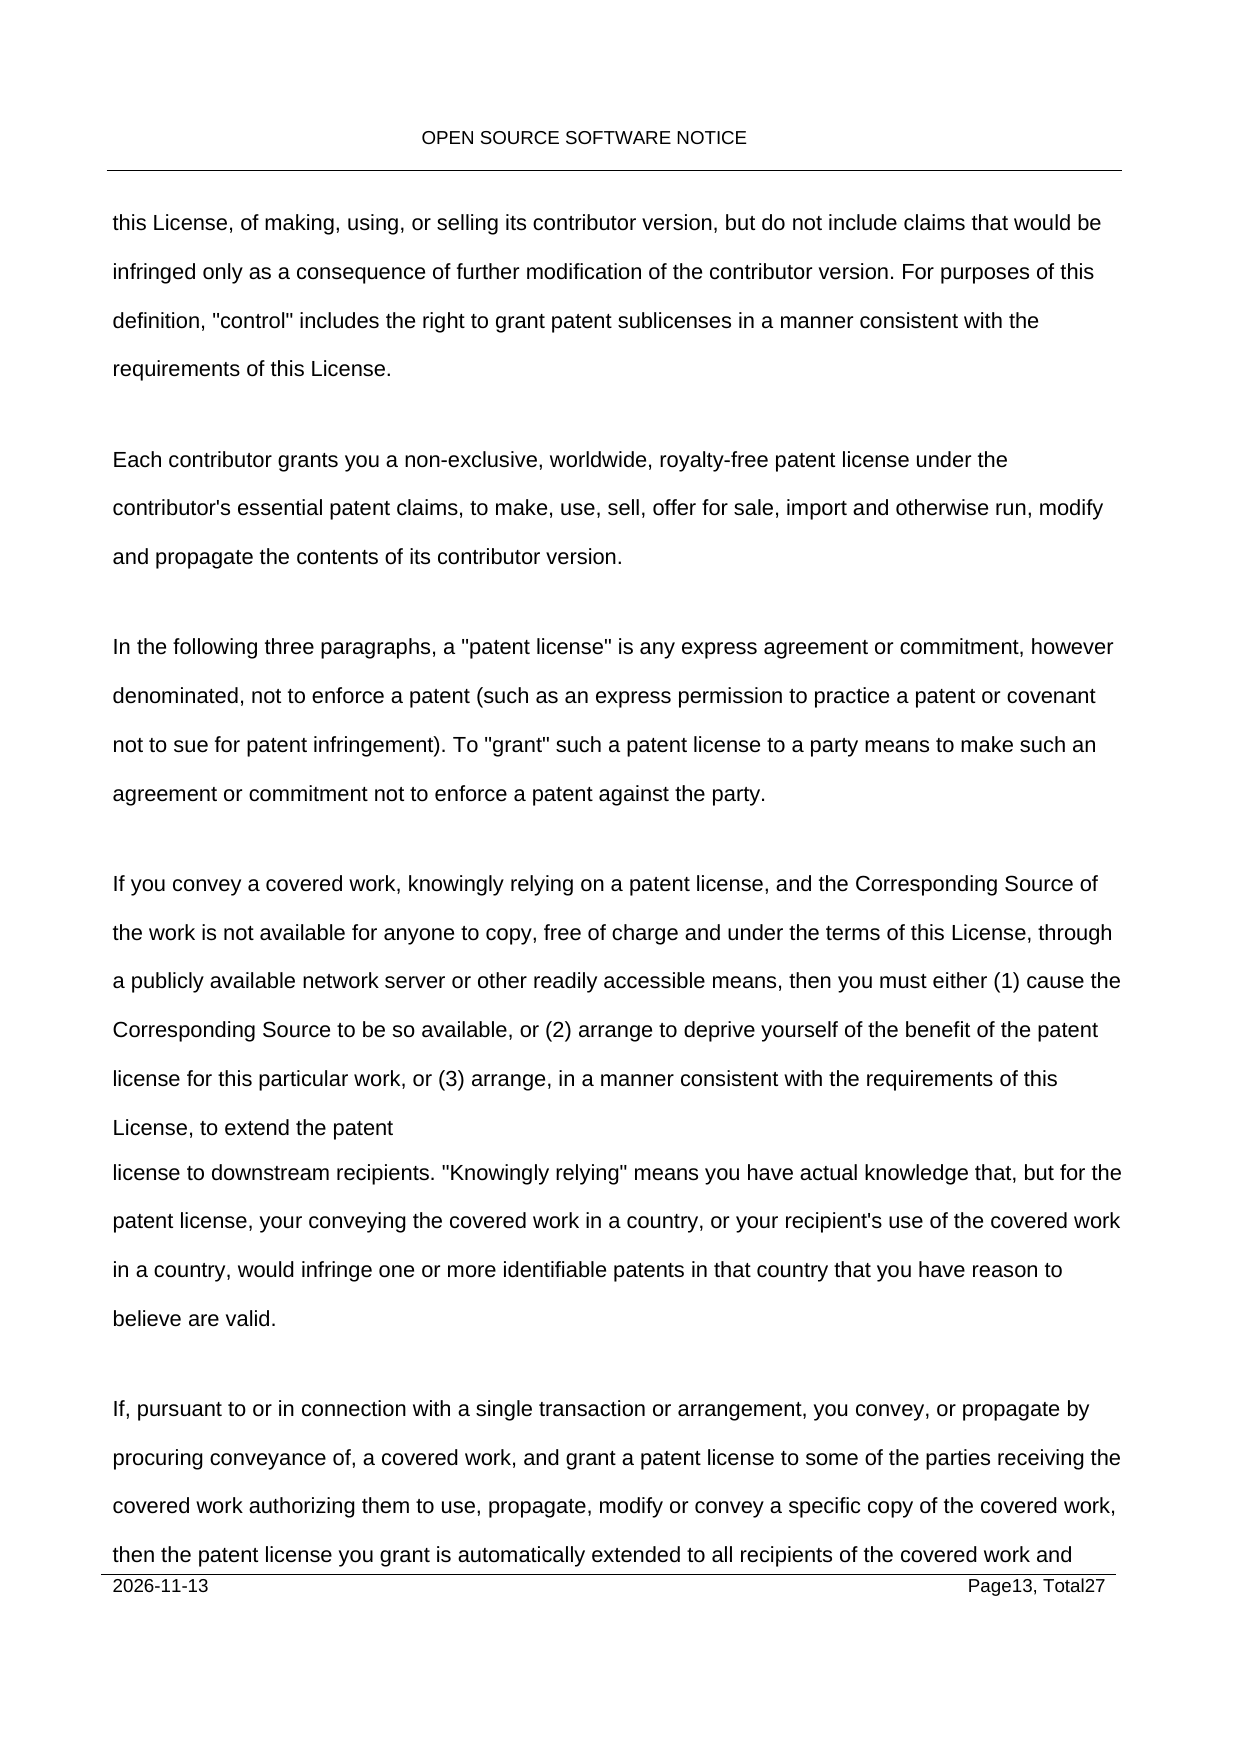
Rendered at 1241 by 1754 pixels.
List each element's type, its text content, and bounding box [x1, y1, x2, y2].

text In the following three paragraphs, a "patent license" is any express agreement or commitment, however denominated, not to enforce a patent (such as an express permission to practice a patent or covenant not to sue for patent infringement). To "grant" such a patent license to a party means to make such an agreement or commitment not to enforce a patent against the party. [112, 631, 1128, 809]
text license to downstream recipients. "Knowingly relying" means you have actual knowledge that, but for the patent license, your conveying the covered work in a country, or your recipient's use of the covered work in a country, would infringe one or more identifiable patents in that country that you have reason to believe are valid. [112, 1156, 1128, 1334]
text If you convey a covered work, knowingly relying on a patent license, and the Corresponding Source of the work is not available for anyone to copy, free of charge and under the terms of this License, through a publicly available network server or other readily accessible means, then you must either (1) cause the Corresponding Source to be so available, or (2) arrange to deprive yourself of the benefit of the patent license for this particular work, or (3) arrange, in a manner consistent with the requirements of this License, to extend the patent [112, 867, 1128, 1143]
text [112, 1392, 1128, 1571]
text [112, 206, 1128, 385]
text Each contributor grants you a non-exclusive, worldwide, royalty-free patent license under the contributor's essential patent claims, to make, use, sell, offer for sale, import and otherwise run, modify and propagate the contents of its contributor version. [112, 443, 1128, 573]
